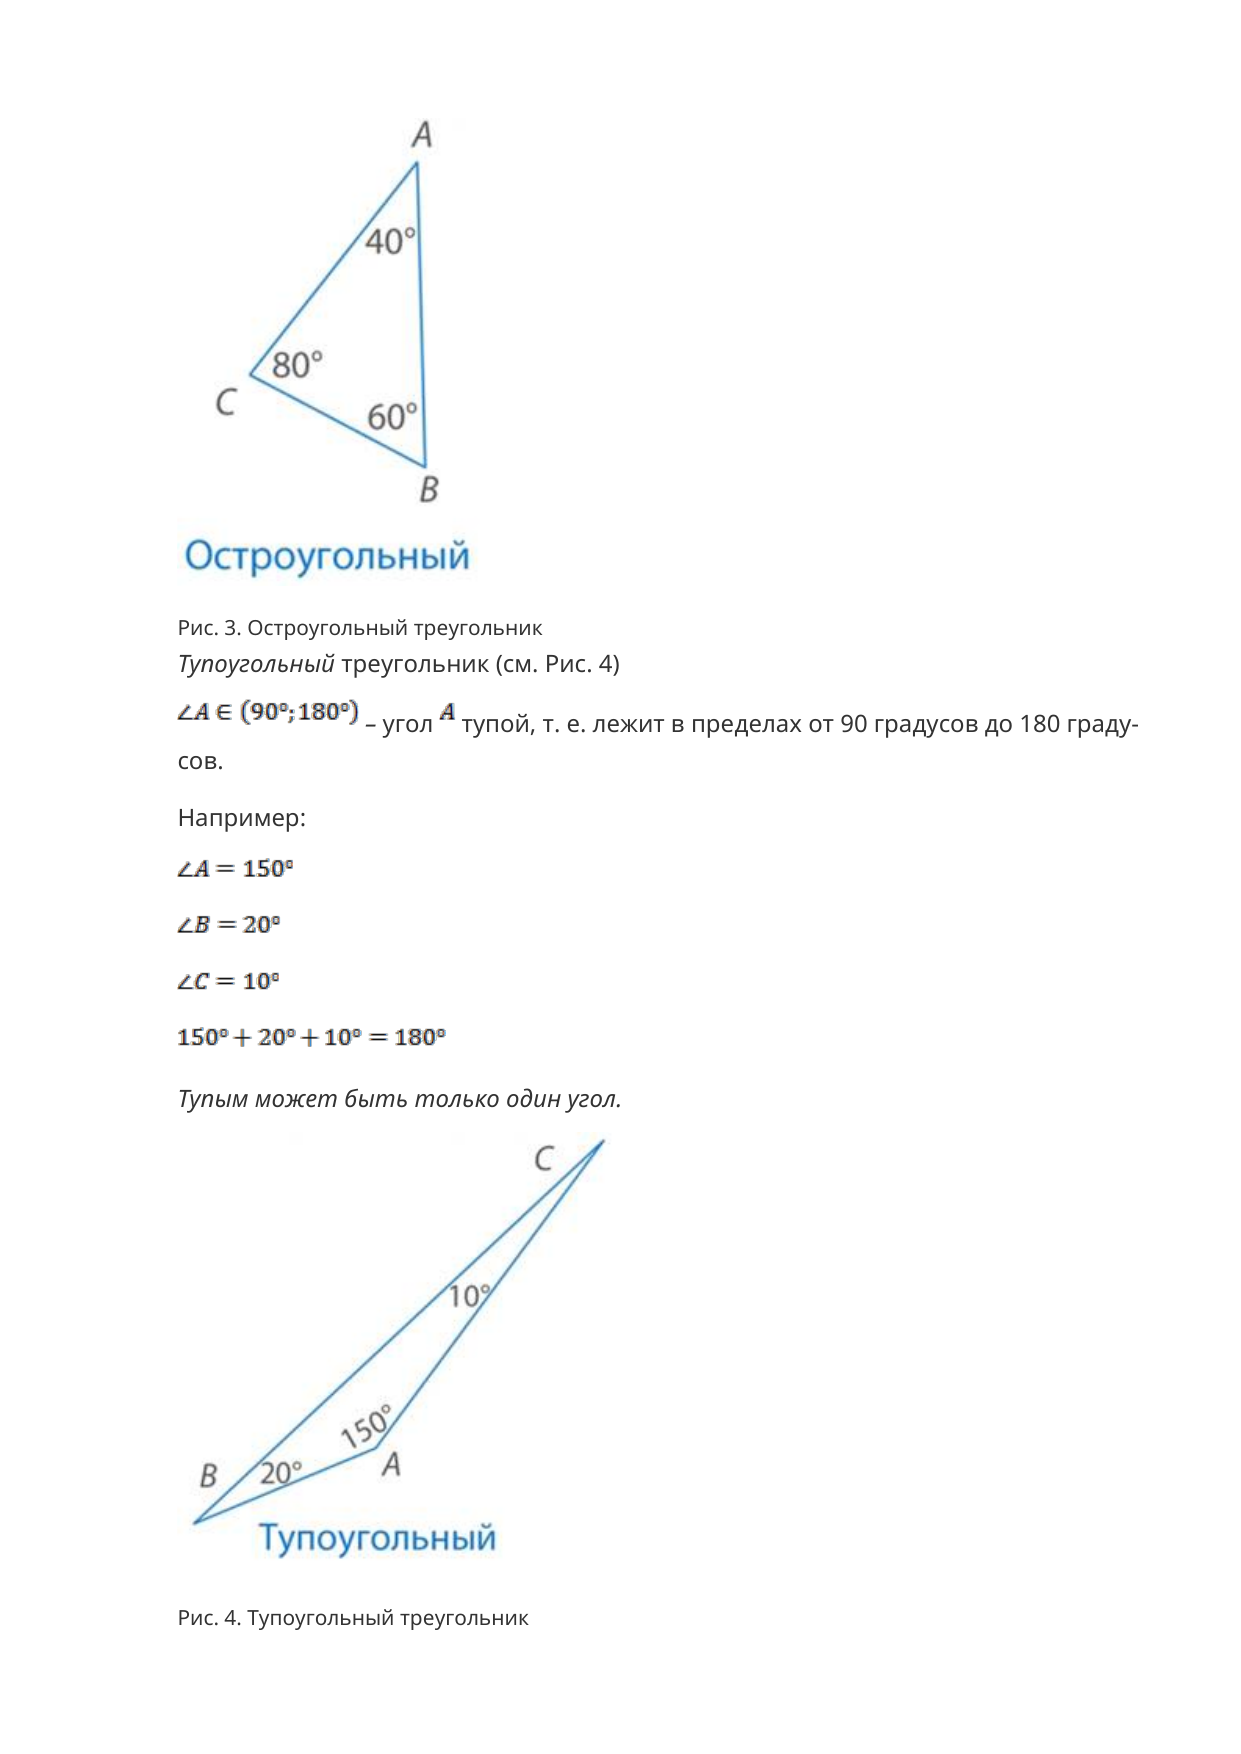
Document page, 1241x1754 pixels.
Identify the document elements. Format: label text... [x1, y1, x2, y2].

picture [439, 697, 456, 733]
text Тупым может быть только один угол. [177, 1077, 1152, 1114]
picture [177, 697, 359, 733]
text Например: [177, 795, 1152, 833]
picture [177, 911, 281, 946]
picture [177, 1132, 612, 1576]
text Рис. 4. Тупоугольный треугольник [177, 1594, 1152, 1631]
text Рис. 3. Остроугольный треугольник [177, 604, 1152, 642]
picture [177, 118, 484, 586]
picture [177, 854, 293, 890]
text – угол тупой, т. е. лежит в пределах от 90 градусов до 180 градусов. [177, 698, 1152, 777]
picture [177, 1023, 446, 1058]
picture [177, 967, 279, 1002]
text Тупоугольный треугольник (см. Рис. 4) [177, 642, 1152, 679]
